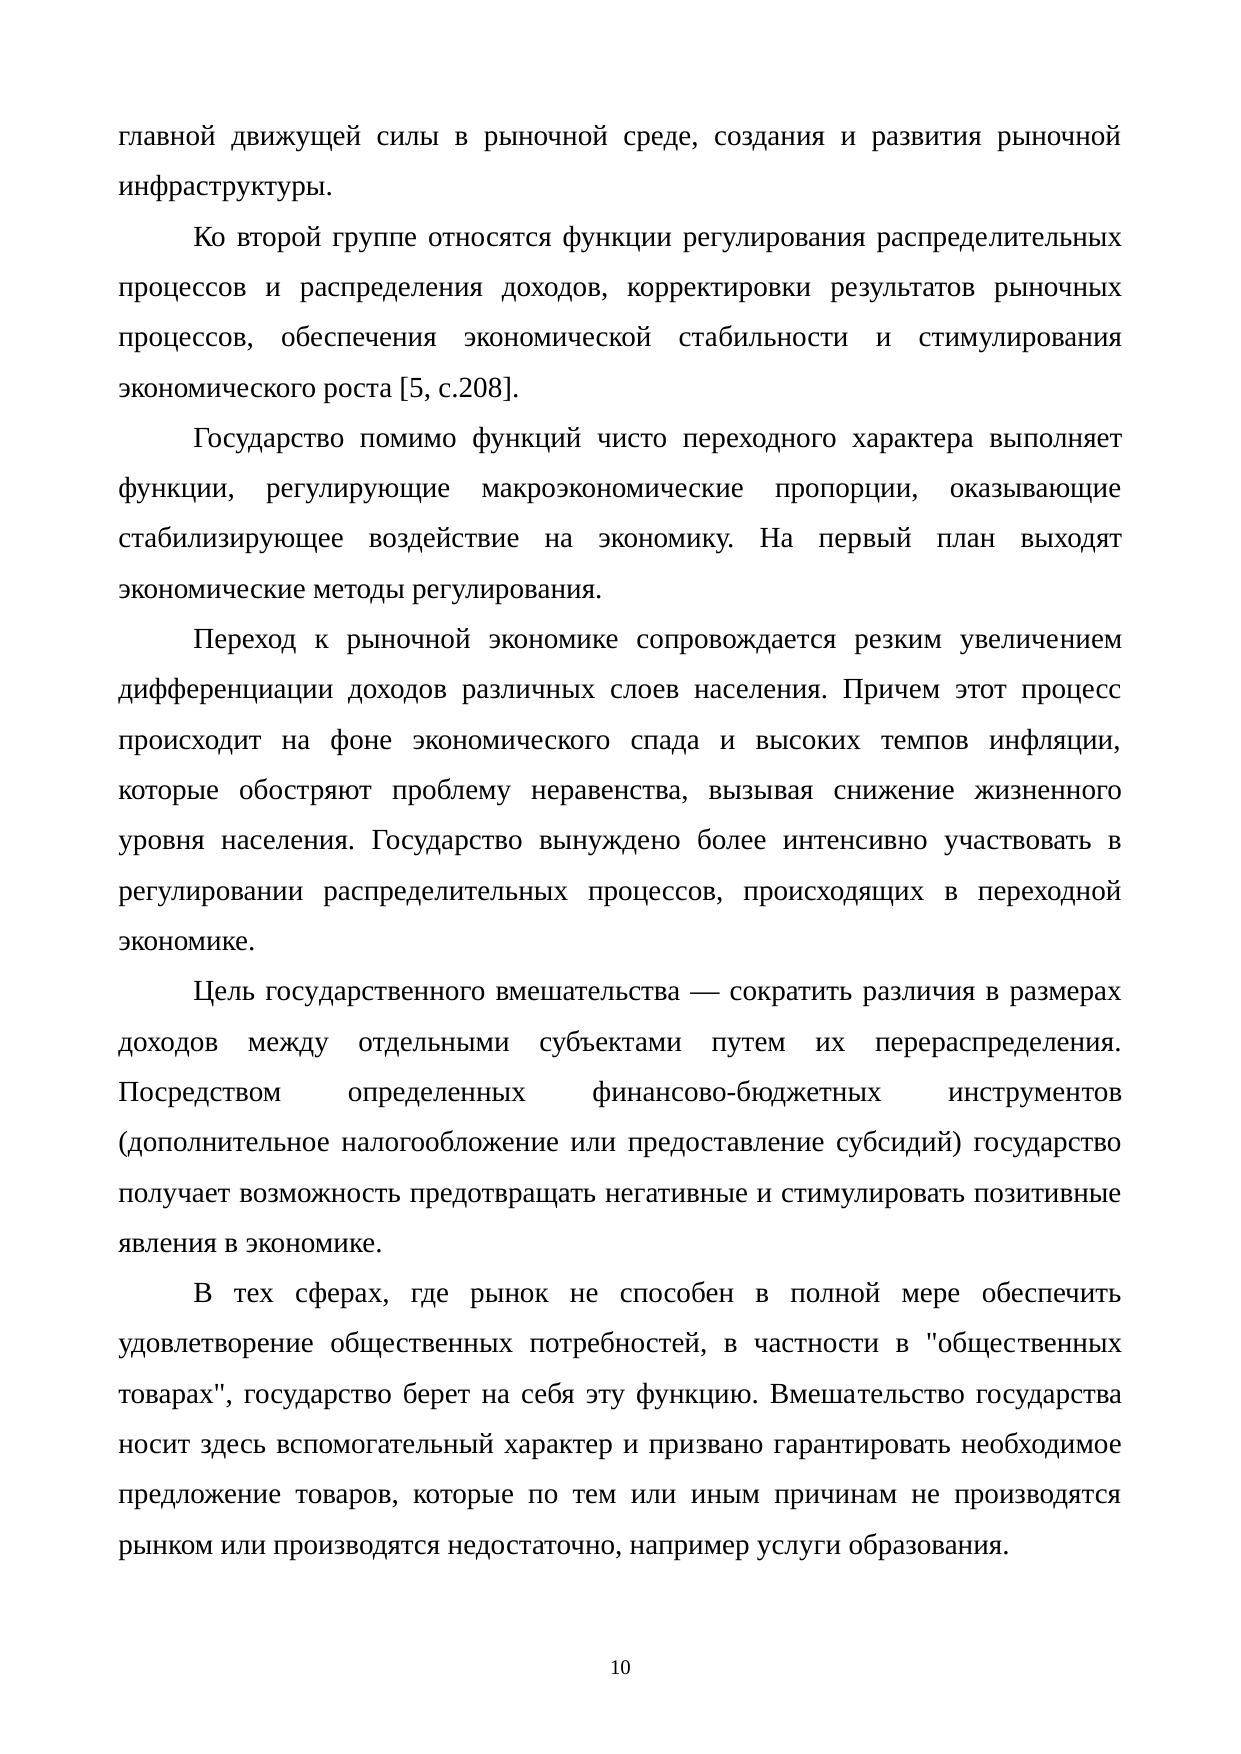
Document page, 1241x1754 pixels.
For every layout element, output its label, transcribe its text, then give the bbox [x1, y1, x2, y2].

text Ко второй группе относятся функции регулирования распределительных процессов и распределения доходов, корректировки результатов рыночных процессов, обеспечения экономической стабильности и стимулирования экономического роста [5, с.208]. [118, 219, 1122, 403]
text В тех сферах, где рынок не способен в полной мере обеспечить удовлетворение общественных потребностей, в частности в "общественных товарах", государство берет на себя эту функцию. Вмешательство государства носит здесь вспомогательный характер и призвано гарантировать необходимое предложение товаров, которые по тем или иным причинам не производятся рынком или производятся недостаточно, например услуги образования. [118, 1275, 1122, 1560]
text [118, 118, 1122, 202]
text Переход к рыночной экономике сопровождается резким увеличением дифференциации доходов различных слоев населения. Причем этот процесс происходит на фоне экономического спада и высоких темпов инфляции, которые обостряют проблему неравенства, вызывая снижение жизненного уровня населения. Государство вынуждено более интенсивно участвовать в регулировании распределительных процессов, происходящих в переходной экономике. [118, 621, 1122, 957]
text Государство помимо функций чисто переходного характера выполняет функции, регулирующие макроэкономические пропорции, оказывающие стабилизирующее воздействие на экономику. На первый план выходят экономические методы регулирования. [118, 420, 1122, 604]
text Цель государственного вмешательства — сократить различия в размерах доходов между отдельными субъектами путем их перераспределения. Посредством определенных финансово-бюджетных инструментов (дополнительное налогообложение или предоставление субсидий) государство получает возможность предотвращать негативные и стимулировать позитивные явления в экономике. [118, 973, 1122, 1258]
